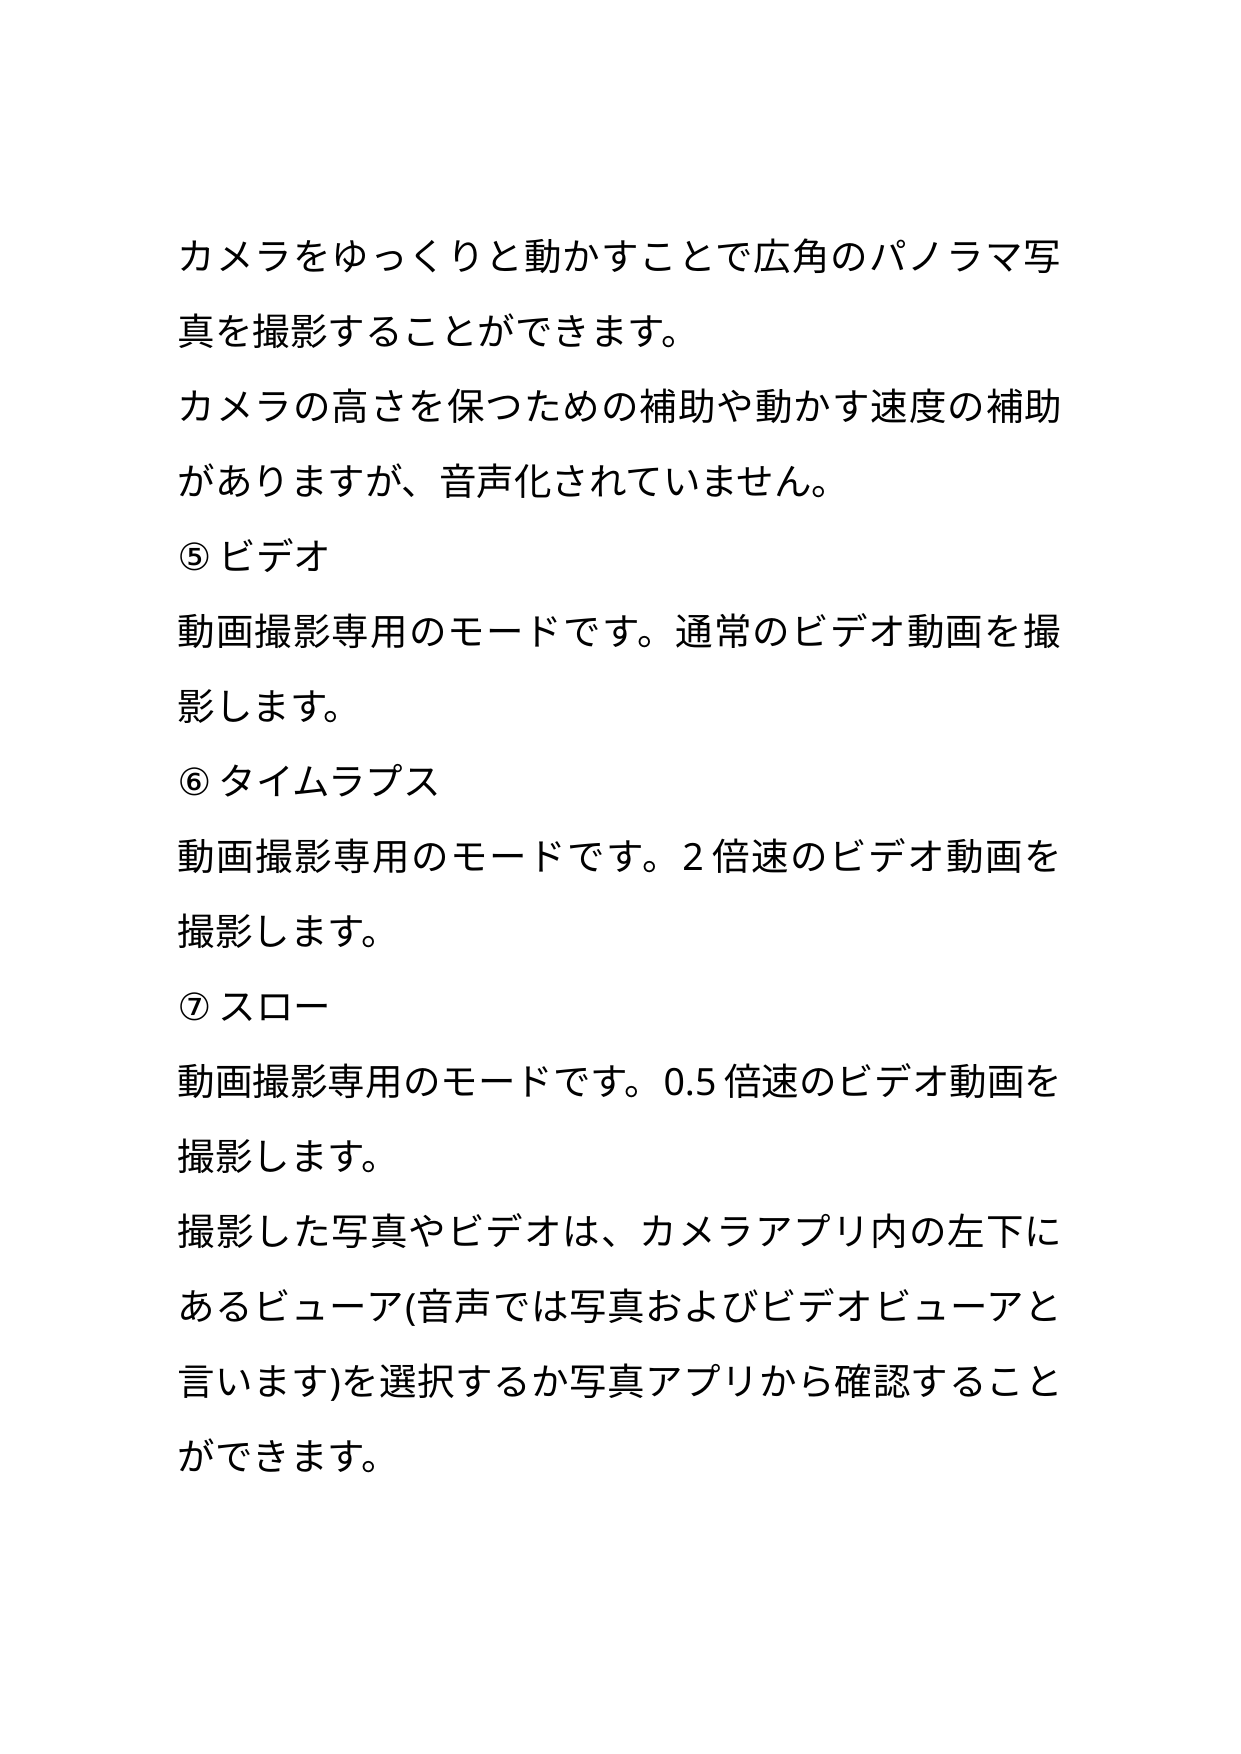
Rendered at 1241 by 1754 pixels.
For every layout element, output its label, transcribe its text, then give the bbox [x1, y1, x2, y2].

text 動画撮影専用のモードです。通常のビデオ動画を撮影します。​ [177, 592, 1063, 742]
text カメラの高さを保つための補助や動かす速度の補助がありますが、音声化されていません。​ [177, 367, 1063, 517]
text ⑥タイムラプス [177, 742, 1063, 817]
text ⑦スロー​ [177, 967, 1063, 1042]
text 撮影した写真やビデオは、カメラアプリ内の左下にあるビューア(音声では写真およびビデオビューアと言います​)を選択するか写真アプリから確認することができます。 [177, 1192, 1063, 1492]
text カメラをゆっくりと動かすことで広角のパノラマ写真を撮影することができます。 [177, 217, 1063, 367]
text 動画撮影専用のモードです。2倍速のビデオ動画を撮影します。​ [177, 817, 1063, 967]
text 動画撮影専用のモードです。0.5倍速のビデオ動画を撮影します。​ [177, 1042, 1063, 1192]
text ⑤ビデオ​ [177, 517, 1063, 592]
